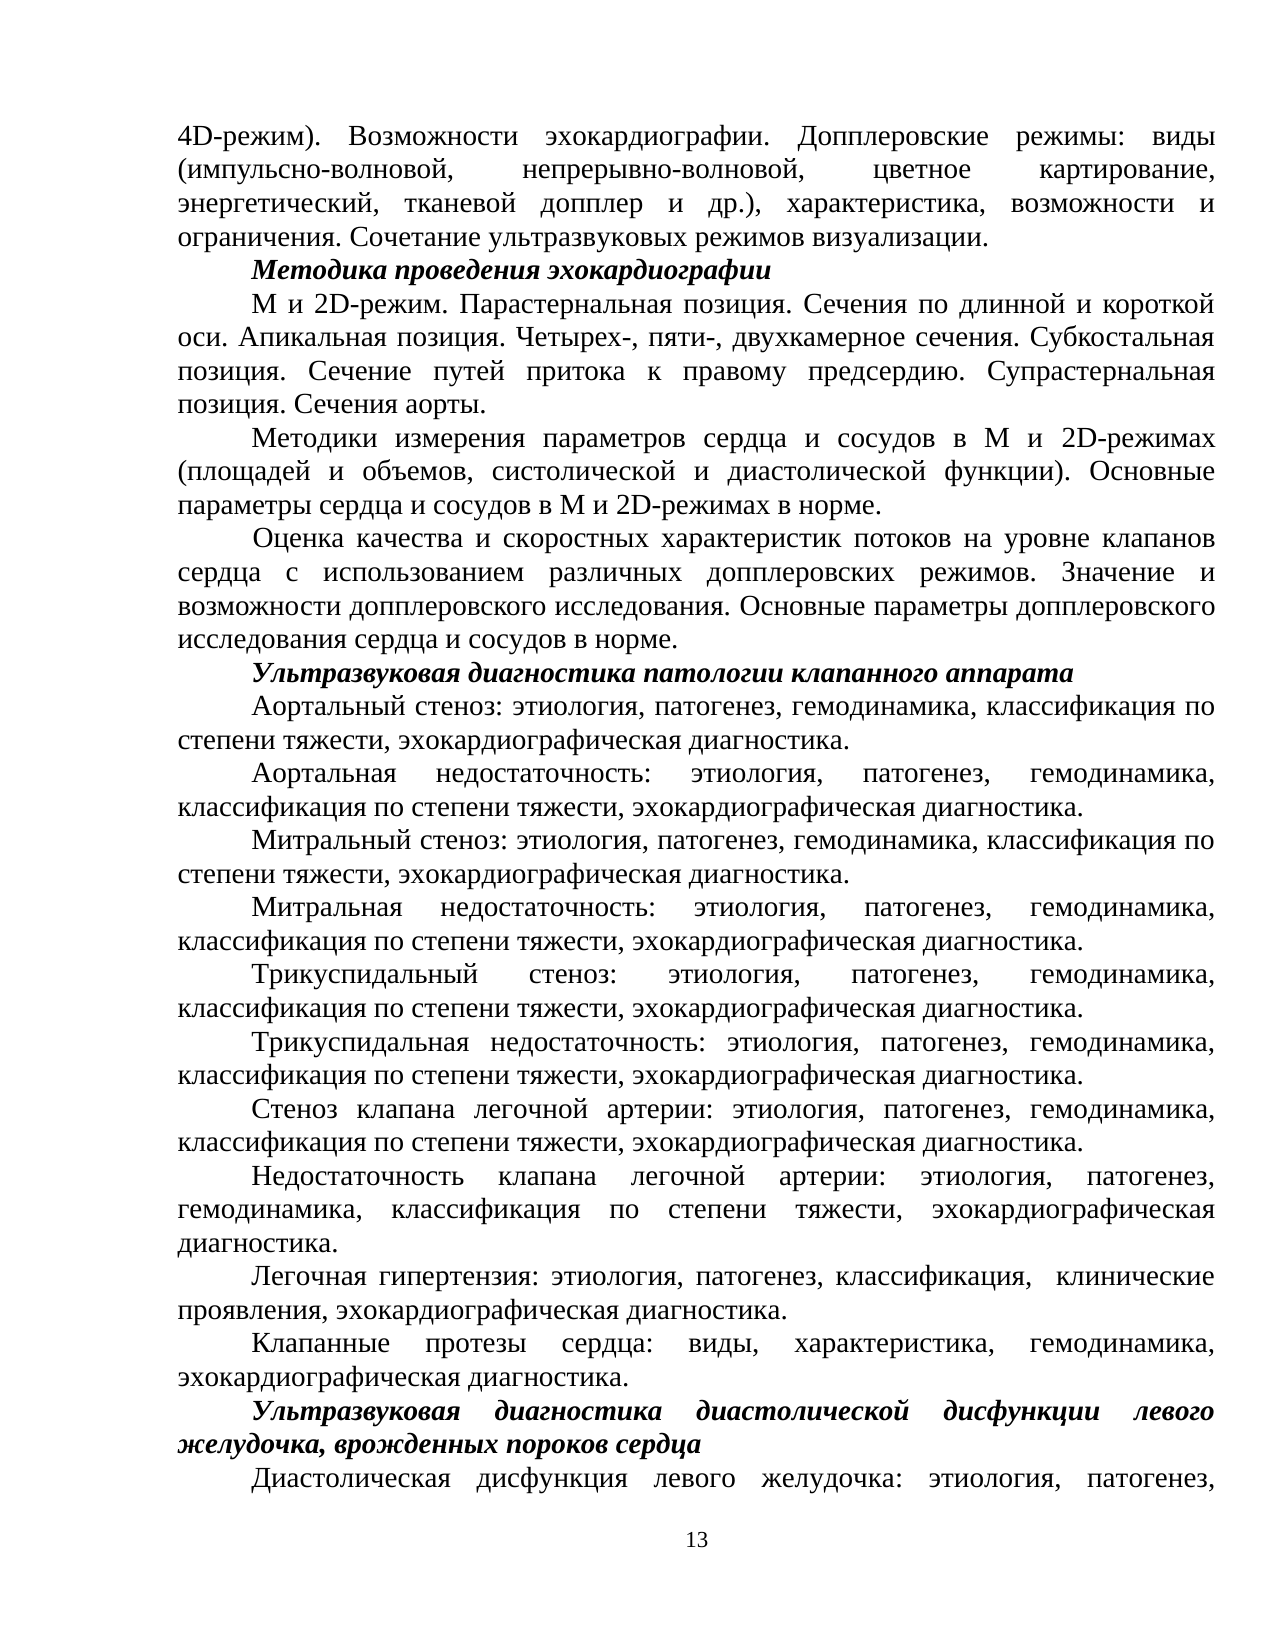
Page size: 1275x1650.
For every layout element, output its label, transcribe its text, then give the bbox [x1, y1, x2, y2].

text Аортальная недостаточность: этиология, патогенез, гемодинамика, классификация по степени тяжести, эхокардиографическая диагностика. [177, 755, 1216, 822]
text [177, 1460, 1216, 1493]
text Митральный стеноз: этиология, патогенез, гемодинамика, классификация по степени тяжести, эхокардиографическая диагностика. [177, 822, 1216, 889]
text Аортальный стеноз: этиология, патогенез, гемодинамика, классификация по степени тяжести, эхокардиографическая диагностика. [177, 688, 1216, 755]
subtitle Методика проведения эхокардиографии [177, 252, 1216, 286]
text Оценка качества и скоростных характеристик потоков на уровне клапанов сердца с использованием различных допплеровских режимов. Значение и возможности допплеровского исследования. Основные параметры допплеровского исследования сердца и сосудов в норме. [177, 521, 1216, 655]
text М и 2D-режим. Парастернальная позиция. Сечения по длинной и короткой оси. Апикальная позиция. Четырех-, пяти-, двухкамерное сечения. Субкостальная позиция. Сечение путей притока к правому предсердию. Супрастернальная позиция. Сечения аорты. [177, 286, 1216, 420]
text Клапанные протезы сердца: виды, характеристика, гемодинамика, эхокардиографическая диагностика. [177, 1326, 1216, 1393]
text Трикуспидальная недостаточность: этиология, патогенез, гемодинамика, классификация по степени тяжести, эхокардиографическая диагностика. [177, 1024, 1216, 1091]
text Недостаточность клапана легочной артерии: этиология, патогенез, гемодинамика, классификация по степени тяжести, эхокардиографическая диагностика. [177, 1158, 1216, 1258]
text Стеноз клапана легочной артерии: этиология, патогенез, гемодинамика, классификация по степени тяжести, эхокардиографическая диагностика. [177, 1091, 1216, 1158]
subtitle Ультразвуковая диагностика патологии клапанного аппарата [177, 655, 1216, 688]
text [177, 118, 1216, 252]
text Митральная недостаточность: этиология, патогенез, гемодинамика, классификация по степени тяжести, эхокардиографическая диагностика. [177, 889, 1216, 957]
text Трикуспидальный стеноз: этиология, патогенез, гемодинамика, классификация по степени тяжести, эхокардиографическая диагностика. [177, 957, 1216, 1024]
text Легочная гипертензия: этиология, патогенез, классификация, клинические проявления, эхокардиографическая диагностика. [177, 1258, 1216, 1326]
text Методики измерения параметров сердца и сосудов в М и 2D-режимах (площадей и объемов, систолической и диастолической функции). Основные параметры сердца и сосудов в М и 2D-режимах в норме. [177, 420, 1216, 521]
subtitle Ультразвуковая диагностика диастолической дисфункции левого желудочка, врожденных пороков сердца [177, 1393, 1216, 1460]
